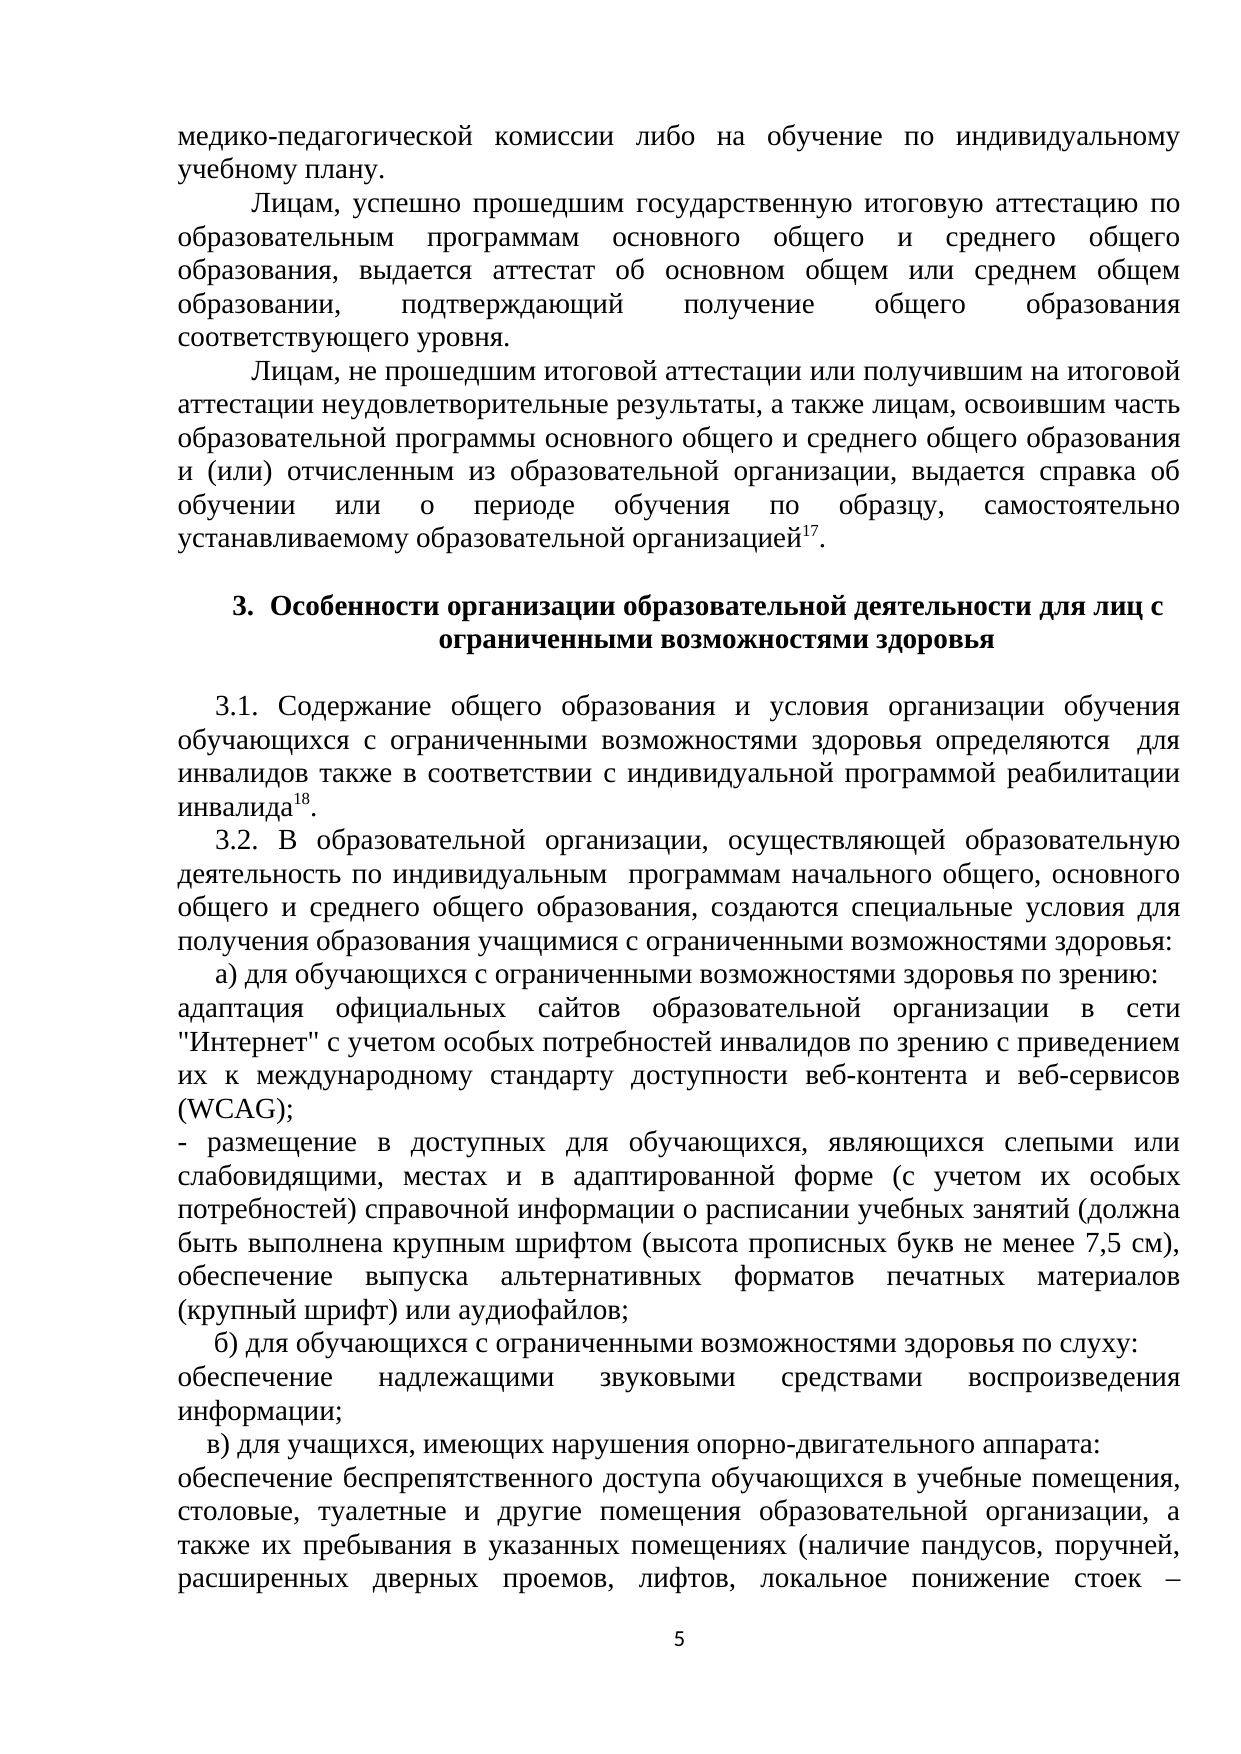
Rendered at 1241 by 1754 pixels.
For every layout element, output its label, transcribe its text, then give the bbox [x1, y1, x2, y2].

text - размещение в доступных для обучающихся, являющихся слепыми или слабовидящими, местах и в адаптированной форме (с учетом их особых потребностей) справочной информации о расписании учебных занятий (должна быть выполнена крупным шрифтом (высота прописных букв не менее 7,5 см), обеспечение выпуска альтернативных форматов печатных материалов (крупный шрифт) или аудиофайлов; [177, 1124, 1181, 1326]
text 3.1. Содержание общего образования и условия организации обучения обучающихся с ограниченными возможностями здоровья определяются для инвалидов также в соответствии с индивидуальной программой реабилитации инвалида18. [177, 688, 1181, 822]
text 3.2. В образовательной организации, осуществляющей образовательную деятельность по индивидуальным программам начального общего, основного общего и среднего общего образования, создаются специальные условия для получения образования учащимися с ограниченными возможностями здоровья: [177, 822, 1181, 957]
list Особенности организации образовательной деятельности для лиц с ограниченными возможностями здоровья [215, 588, 1181, 655]
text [177, 118, 1181, 185]
text в) для учащихся, имеющих нарушения опорно-двигательного аппарата: [177, 1426, 1181, 1460]
text адаптация официальных сайтов образовательной организации в сети "Интернет" с учетом особых потребностей инвалидов по зрению с приведением их к международному стандарту доступности веб-контента и веб-сервисов (WCAG); [177, 990, 1181, 1124]
text Лицам, успешно прошедшим государственную итоговую аттестацию по образовательным программам основного общего и среднего общего образования, выдается аттестат об основном общем или среднем общем образовании, подтверждающий получение общего образования соответствующего уровня. [177, 185, 1181, 353]
text а) для обучающихся с ограниченными возможностями здоровья по зрению: [177, 957, 1181, 990]
text б) для обучающихся с ограниченными возможностями здоровья по слуху: [177, 1326, 1181, 1359]
text Лицам, не прошедшим итоговой аттестации или получившим на итоговой аттестации неудовлетворительные результаты, а также лицам, освоившим часть образовательной программы основного общего и среднего общего образования и (или) отчисленным из образовательной организации, выдается справка об обучении или о периоде обучения по образцу, самостоятельно устанавливаемому образовательной организацией17. [177, 353, 1181, 554]
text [177, 1460, 1181, 1594]
text обеспечение надлежащими звуковыми средствами воспроизведения информации; [177, 1359, 1181, 1426]
